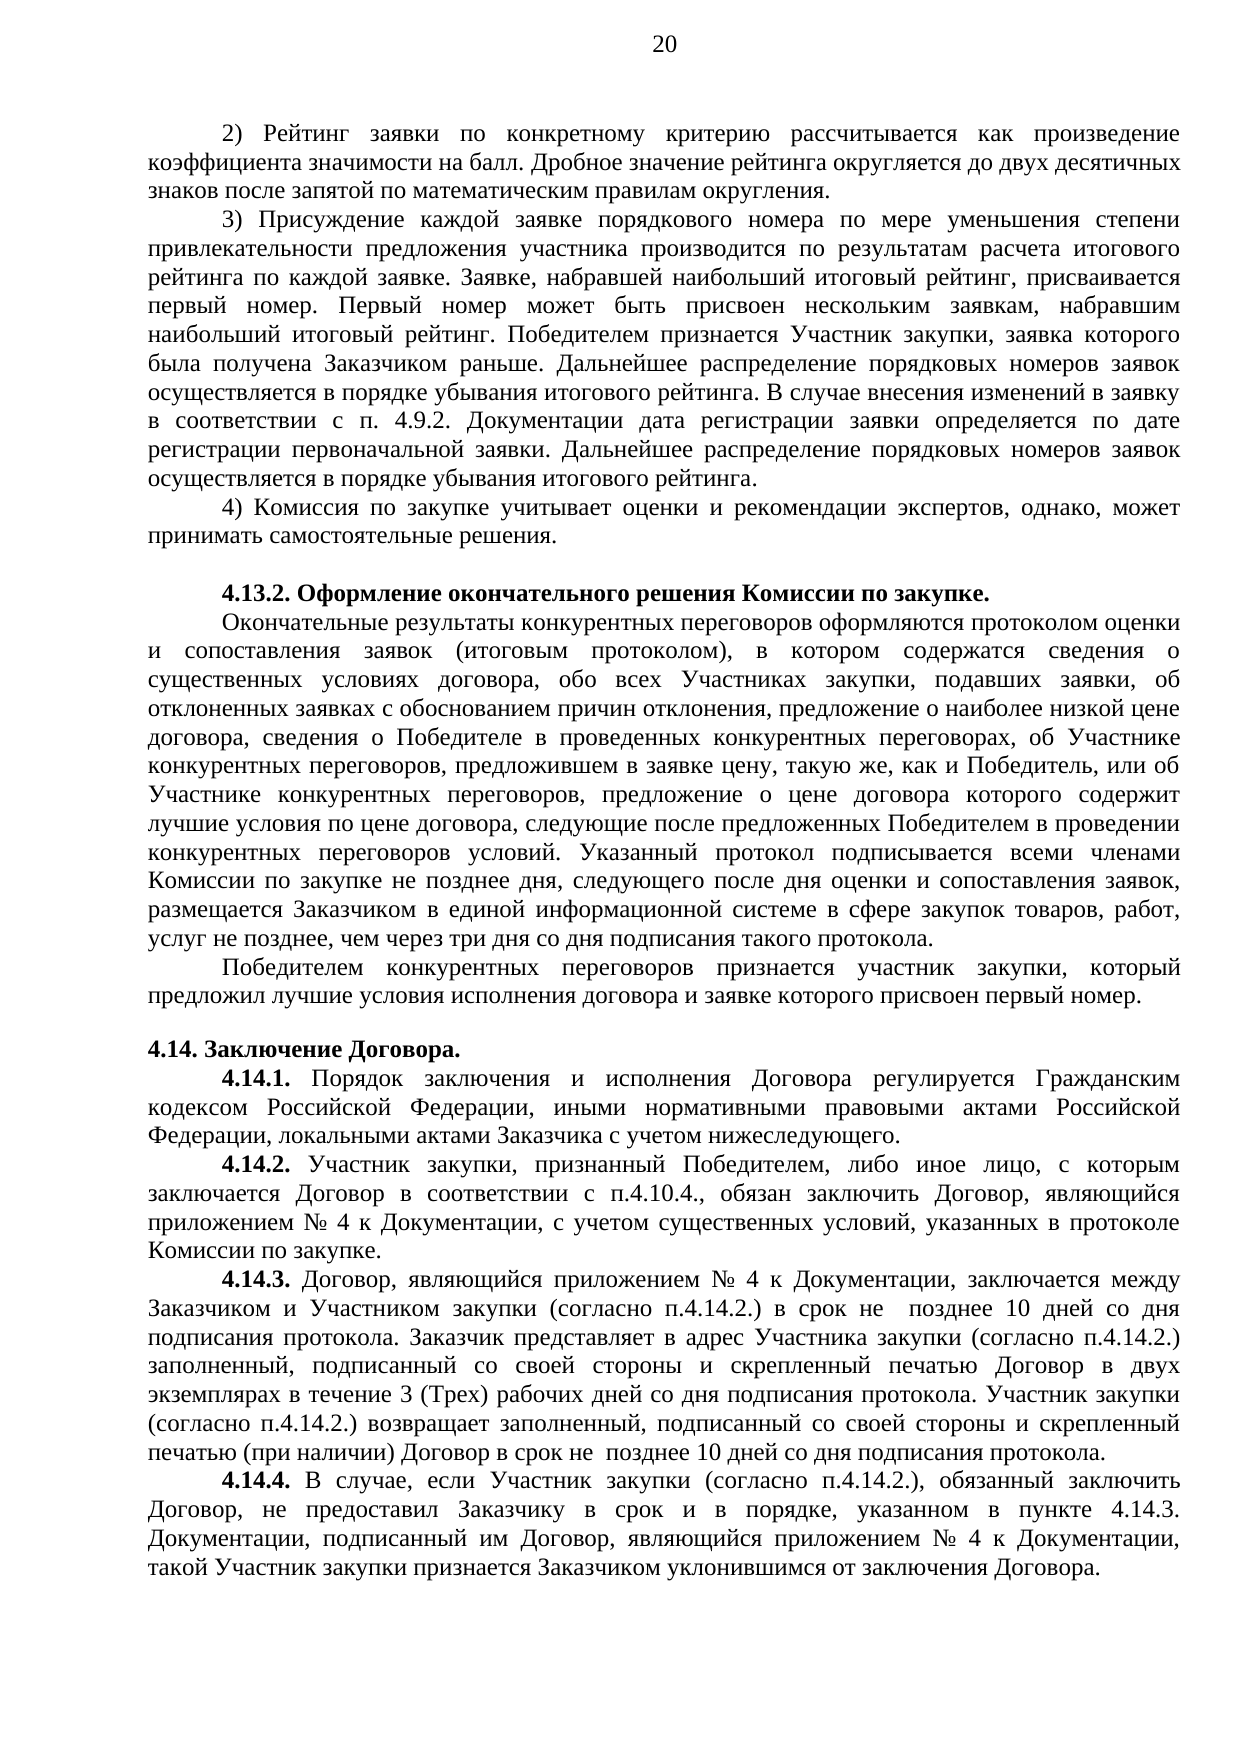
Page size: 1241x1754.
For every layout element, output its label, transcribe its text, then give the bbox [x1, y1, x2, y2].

text 4.14.1. Порядок заключения и исполнения Договора регулируется Гражданским кодексом Российской Федерации, иными нормативными правовыми актами Российской Федерации, локальными актами Заказчика с учетом нижеследующего. [148, 1063, 1181, 1149]
text 4.14. Заключение Договора. [148, 1034, 1181, 1063]
text Победителем конкурентных переговоров признается участник закупки, который предложил лучшие условия исполнения договора и заявке которого присвоен первый номер. [148, 952, 1181, 1009]
text 4.13.2. Оформление окончательного решения Комиссии по закупке. [148, 578, 1181, 607]
text 4) Комиссия по закупке учитывает оценки и рекомендации экспертов, однако, может принимать самостоятельные решения. [148, 492, 1181, 549]
text 4.14.3. Договор, являющийся приложением № 4 к Документации, заключается между Заказчиком и Участником закупки (согласно п.4.14.2.) в срок не позднее 10 дней со дня подписания протокола. Заказчик представляет в адрес Участника закупки (согласно п.4.14.2.) заполненный, подписанный со своей стороны и скрепленный печатью Договор в двух экземплярах в течение 3 (Трех) рабочих дней со дня подписания протокола. Участник закупки (согласно п.4.14.2.) возвращает заполненный, подписанный со своей стороны и скрепленный печатью (при наличии) Договор в срок не позднее 10 дней со дня подписания протокола. [148, 1264, 1181, 1466]
text 3) Присуждение каждой заявке порядкового номера по мере уменьшения степени привлекательности предложения участника производится по результатам расчета итогового рейтинга по каждой заявке. Заявке, набравшей наибольший итоговый рейтинг, присваивается первый номер. Первый номер может быть присвоен нескольким заявкам, набравшим наибольший итоговый рейтинг. Победителем признается Участник закупки, заявка которого была получена Заказчиком раньше. Дальнейшее распределение порядковых номеров заявок осуществляется в порядке убывания итогового рейтинга. В случае внесения изменений в заявку в соответствии с п. 4.9.2. Документации дата регистрации заявки определяется по дате регистрации первоначальной заявки. Дальнейшее распределение порядковых номеров заявок осуществляется в порядке убывания итогового рейтинга. [148, 204, 1181, 492]
text 4.14.4. В случае, если Участник закупки (согласно п.4.14.2.), обязанный заключить Договор, не предоставил Заказчику в срок и в порядке, указанном в пункте 4.14.3. Документации, подписанный им Договор, являющийся приложением № 4 к Документации, такой Участник закупки признается Заказчиком уклонившимся от заключения Договора. [148, 1466, 1181, 1581]
text Окончательные результаты конкурентных переговоров оформляются протоколом оценки и сопоставления заявок (итоговым протоколом), в котором содержатся сведения о существенных условиях договора, обо всех Участниках закупки, подавших заявки, об отклоненных заявках с обоснованием причин отклонения, предложение о наиболее низкой цене договора, сведения о Победителе в проведенных конкурентных переговорах, об Участнике конкурентных переговоров, предложившем в заявке цену, такую же, как и Победитель, или об Участнике конкурентных переговоров, предложение о цене договора которого содержит лучшие условия по цене договора, следующие после предложенных Победителем в проведении конкурентных переговоров условий. Указанный протокол подписывается всеми членами Комиссии по закупке не позднее дня, следующего после дня оценки и сопоставления заявок, размещается Заказчиком в единой информационной системе в сфере закупок товаров, работ, услуг не позднее, чем через три дня со дня подписания такого протокола. [148, 607, 1181, 952]
text 4.14.2. Участник закупки, признанный Победителем, либо иное лицо, с которым заключается Договор в соответствии с п.4.10.4., обязан заключить Договор, являющийся приложением № 4 к Документации, с учетом существенных условий, указанных в протоколе Комиссии по закупке. [148, 1149, 1181, 1264]
text 2) Рейтинг заявки по конкретному критерию рассчитывается как произведение коэффициента значимости на балл. Дробное значение рейтинга округляется до двух десятичных знаков после запятой по математическим правилам округления. [148, 118, 1181, 204]
